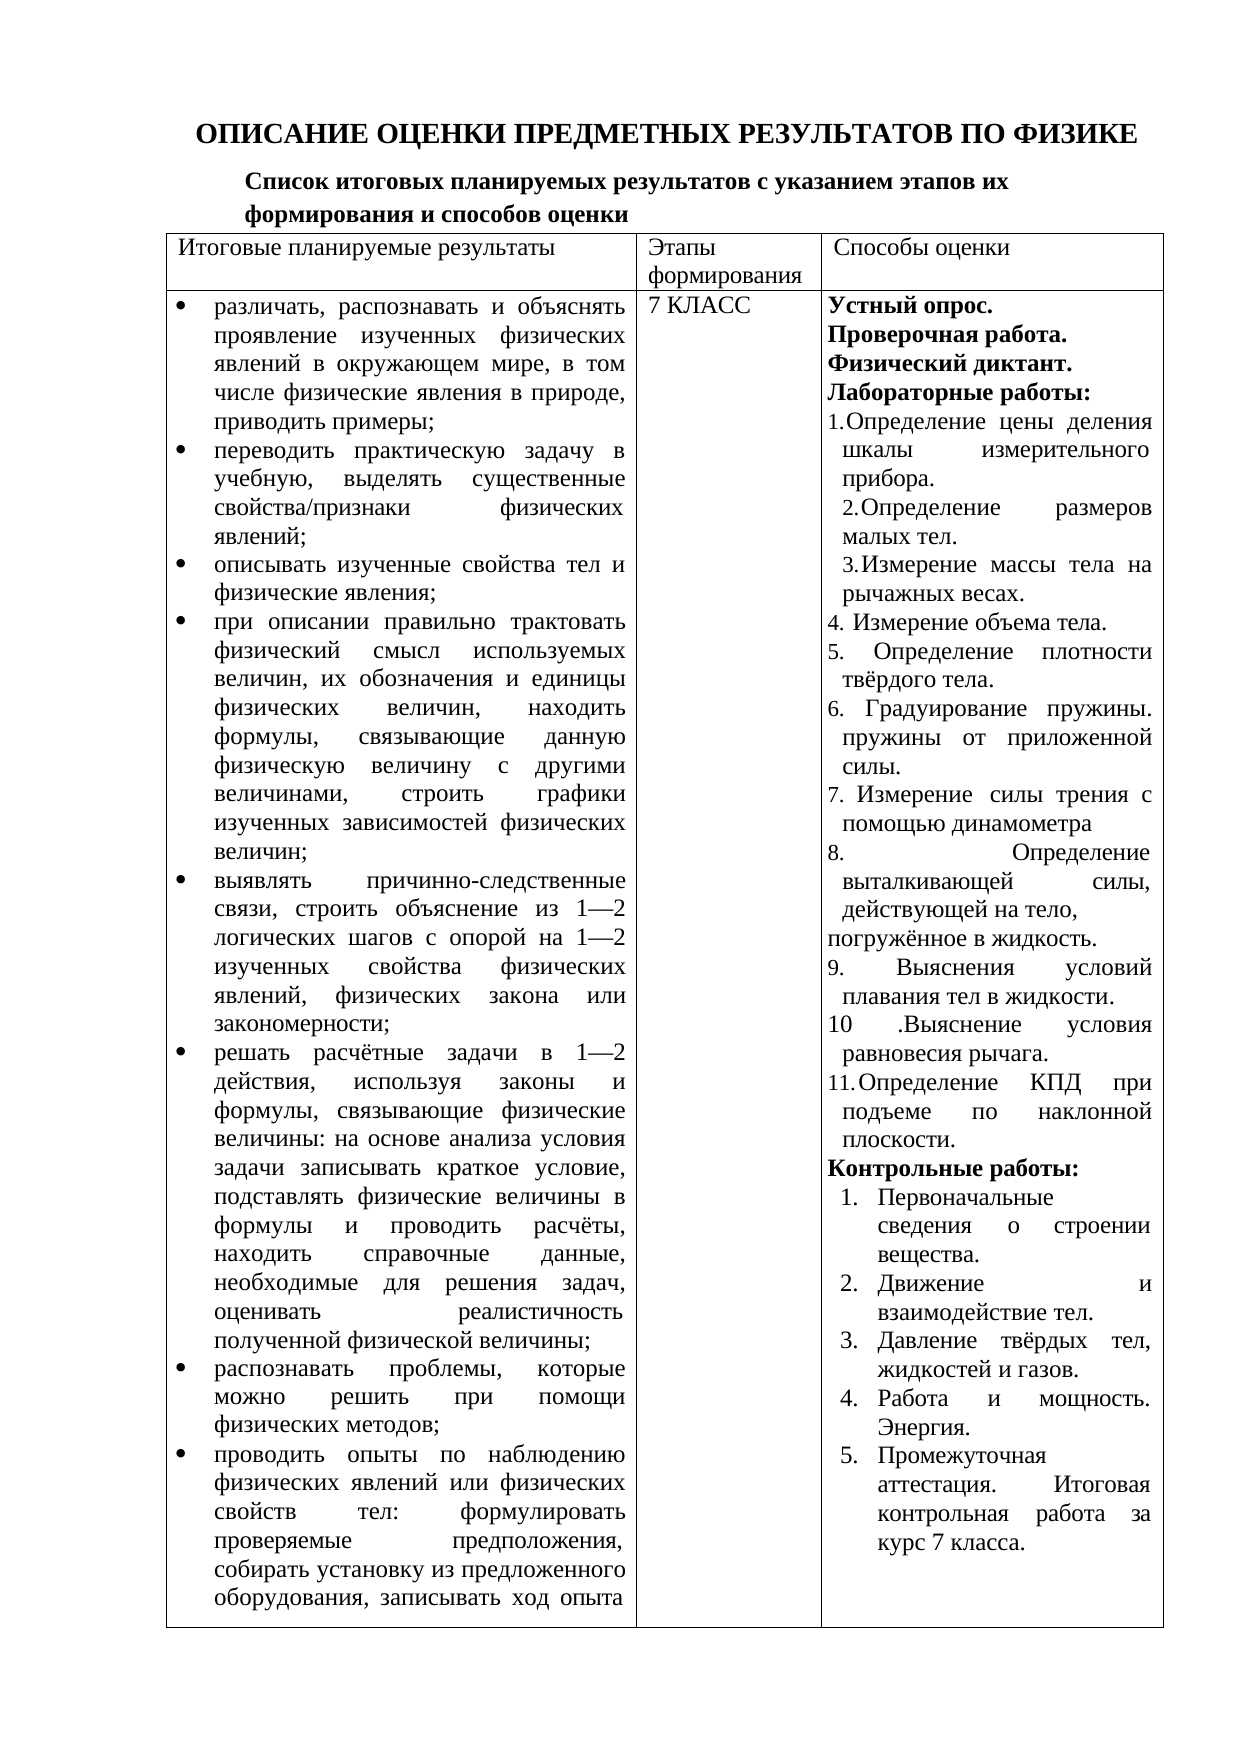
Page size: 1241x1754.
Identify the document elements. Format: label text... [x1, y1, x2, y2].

text Список итоговых планируемых результатов с указанием этапов их формирования и способов оценки [244, 166, 1143, 228]
table_cell Устный опрос. Проверочная работа. Физический диктант. Лабораторные работы: Определение цены деления шкалы измерительного прибора. Определение размеров малых тел. Измерение массы тела на рычажных весах. Измерение объема тела. Определение плотности твёрдого тела. Градуирование пружины. пружины от приложенной силы. Измерение силы трения с помощью динамометра Определение выталкивающей силы, действующей на тело, погружённое в жидкость. Выяснения условий плавания тел в жидкости. 10 .Выяснение условия равновесия рычага. Определение КПД при подъеме по наклонной плоскости. Контрольные работы: Первоначальные сведения о строении вещества. Движение и взаимодействие тел. Давление твёрдых тел, жидкостей и газов. Работа и мощность. Энергия. Промежуточная аттестация. Итоговая контрольная работа за курс 7 класса. [822, 291, 1163, 1627]
table_header Итоговые планируемые результаты [167, 234, 636, 290]
table_header Этапы формирования [637, 234, 821, 290]
table_cell 7 КЛАСС [637, 291, 821, 1627]
table_cell различать, распознавать и объяснять проявление изученных физических явлений в окружающем мире, в том числе физические явления в природе, приводить примеры; переводить практическую задачу в учебную, выделять существенные свойства/признаки физических явлений; описывать изученные свойства тел и физические явления; при описании правильно трактовать физический смысл используемых величин, их обозначения и единицы физических величин, находить формулы, связывающие данную физическую величину с другими величинами, строить графики изученных зависимостей физических величин; выявлять причинно-следственные связи, строить объяснение из 1—2 логических шагов с опорой на 1—2 изученных свойства физических явлений, физических закона или закономерности; решать расчётные задачи в 1—2 действия, используя законы и формулы, связывающие физические величины: на основе анализа условия задачи записывать краткое условие, подставлять физические величины в формулы и проводить расчёты, находить справочные данные, необходимые для решения задач, оценивать реалистичность полученной физической величины; распознавать проблемы, которые можно решить при помощи физических методов; проводить опыты по наблюдению физических явлений или физических свойств тел: формулировать проверяемые предположения, собирать установку из предложенного оборудования, записывать ход опыта [167, 291, 636, 1627]
table_header Способы оценки [822, 234, 1163, 290]
subtitle ОПИСАНИЕ ОЦЕНКИ ПРЕДМЕТНЫХ РЕЗУЛЬТАТОВ ПО ФИЗИКЕ [195, 116, 1176, 149]
